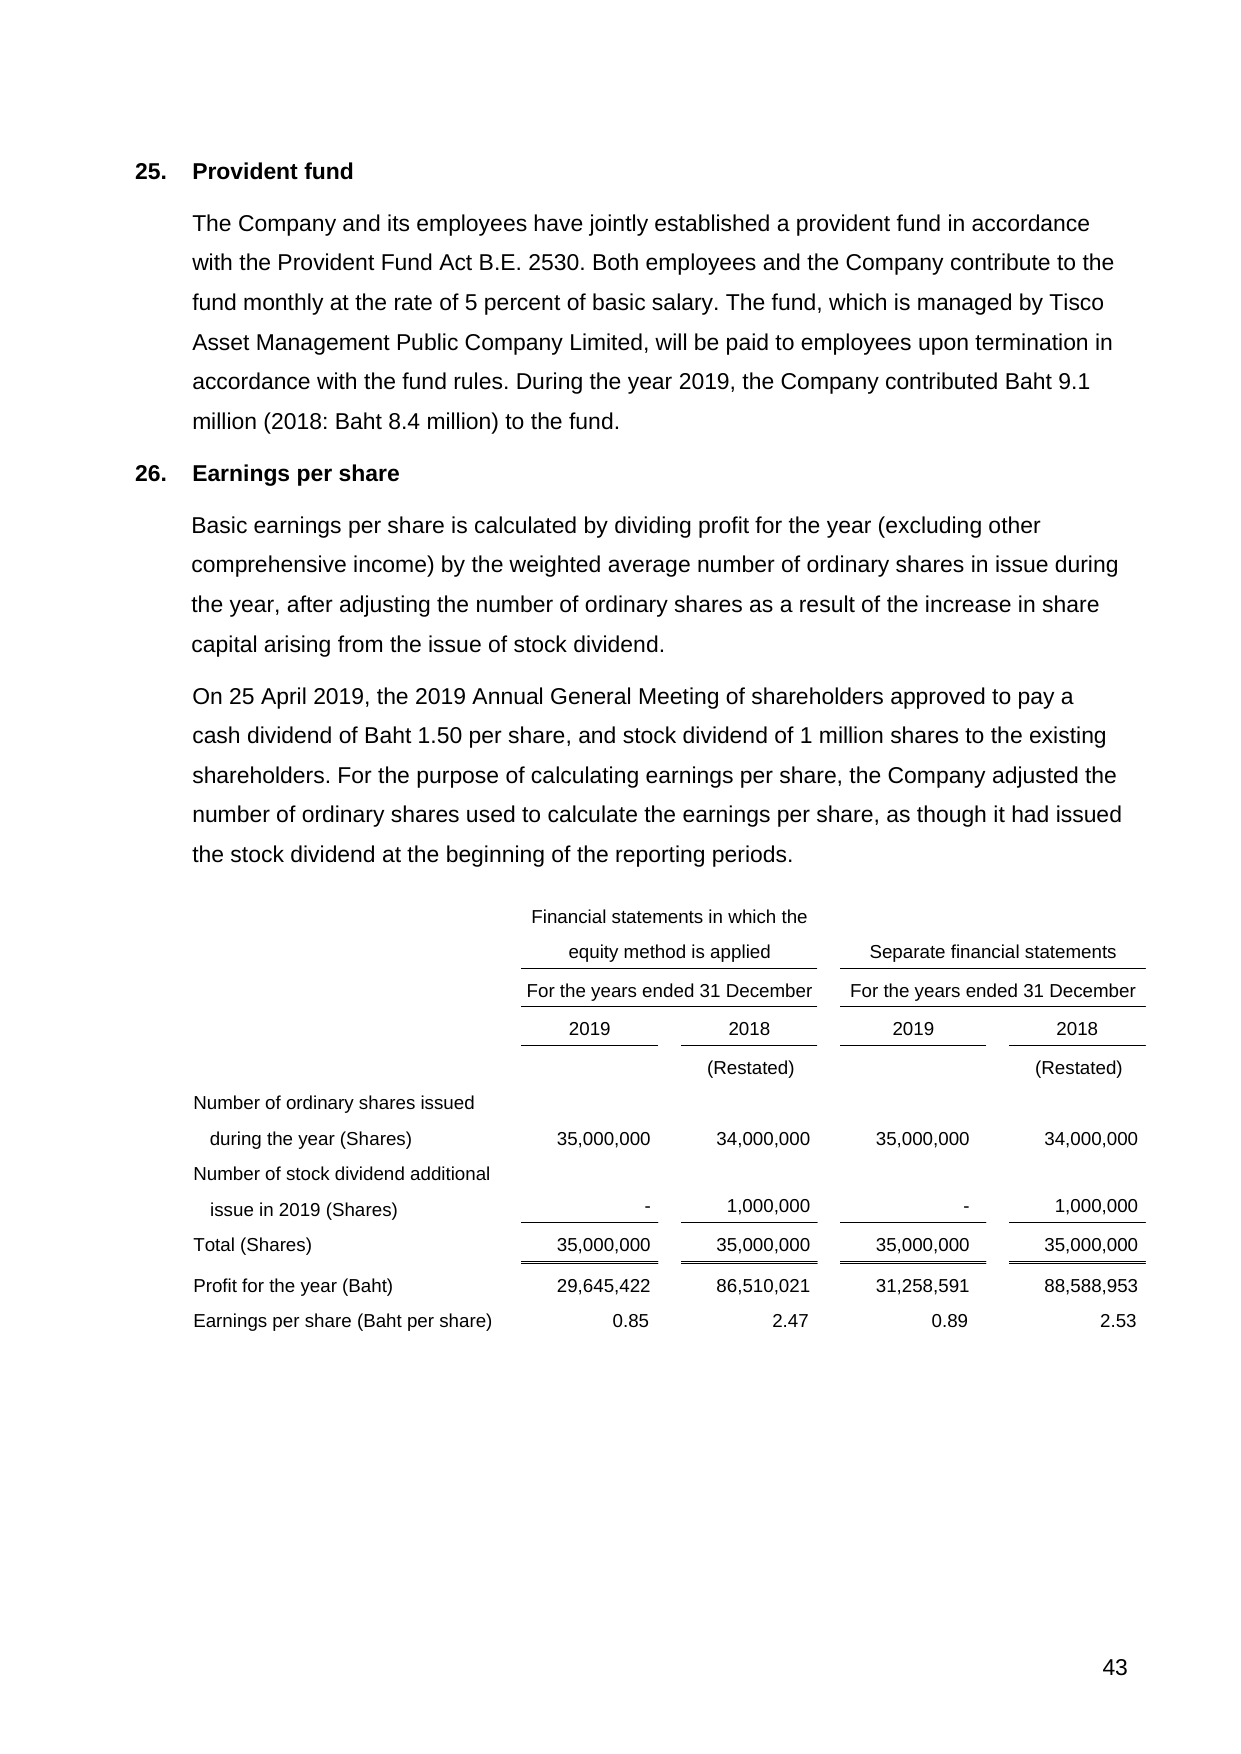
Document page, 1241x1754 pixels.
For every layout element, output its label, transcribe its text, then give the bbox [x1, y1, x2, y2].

text Basic earnings per share is calculated by dividing profit for the year (excluding other comprehensive income) by the weighted average number of ordinary shares in issue during the year, after adjusting the number of ordinary shares as a result of the increase in share capital arising from the issue of stock dividend. [191, 502, 1128, 660]
text The Company and its employees have jointly established a provident fund in accordance with the Provident Fund Act B.E. 2530. Both employees and the Company contribute to the fund monthly at the rate of 5 percent of basic salary. The fund, which is managed by Tisco Asset Management Public Company Limited, will be paid to employees upon termination in accordance with the fund rules. During the year 2019, the Company contributed Baht 9.1 million (2018: Baht 8.4 million) to the fund. [135, 199, 1128, 437]
text On 25 April 2019, the 2019 Annual General Meeting of shareholders approved to pay a cash dividend of Baht 1.50 per share, and stock dividend of 1 million shares to the existing shareholders. For the purpose of calculating earnings per share, the Company adjusted the number of ordinary shares used to calculate the earnings per share, as though it had issued the stock dividend at the beginning of the reporting periods. [192, 672, 1128, 870]
text 25. Provident fund [135, 147, 1128, 187]
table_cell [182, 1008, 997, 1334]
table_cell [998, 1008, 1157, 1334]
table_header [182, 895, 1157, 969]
text 26. Earnings per share [135, 449, 1128, 489]
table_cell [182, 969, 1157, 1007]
